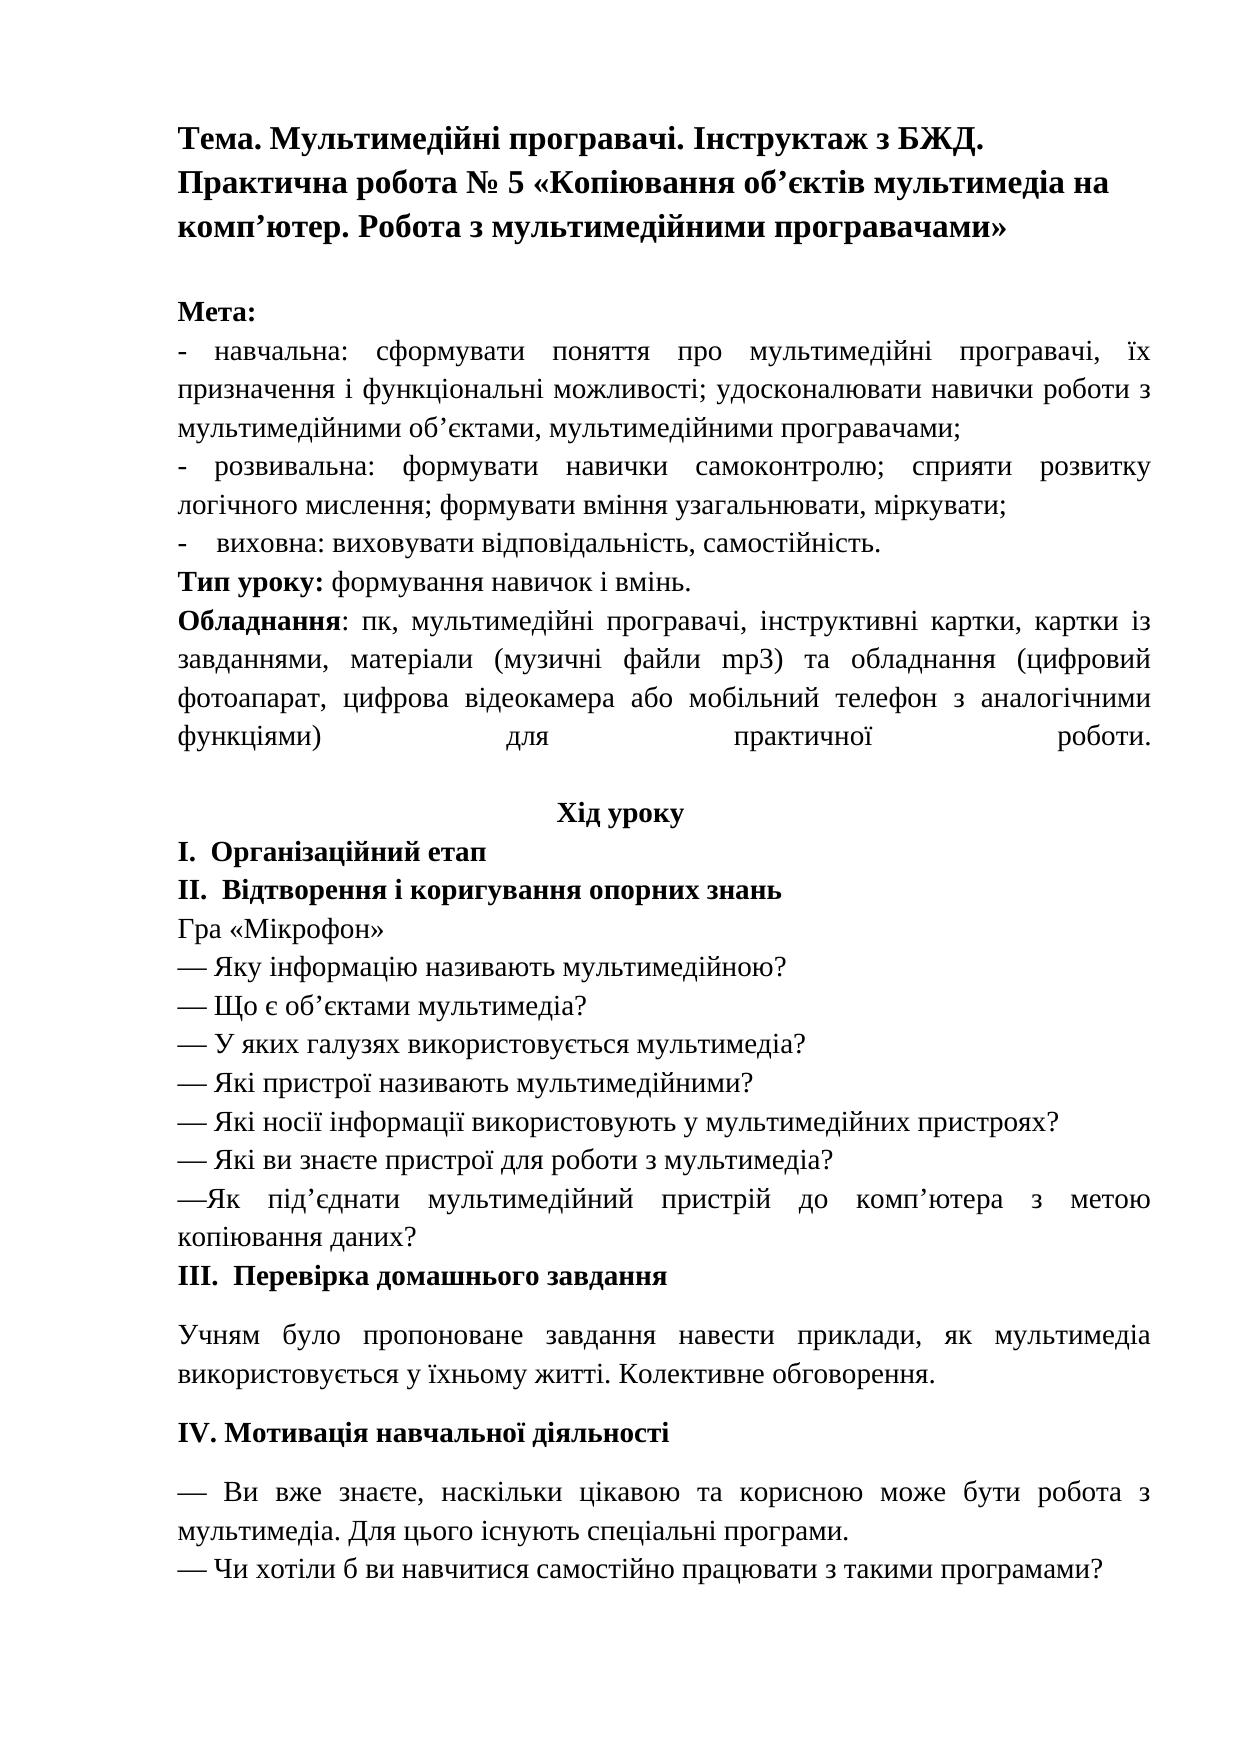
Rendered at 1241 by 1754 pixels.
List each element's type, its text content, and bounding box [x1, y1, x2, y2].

text Гра «Мікрофон» [177, 911, 1152, 944]
text — Які носії інформації використовують у мультимедійних пристроях? [177, 1104, 1152, 1137]
text Мета: [177, 294, 1152, 328]
text Хід уроку [177, 795, 1152, 829]
text I. Організаційний етап [177, 834, 1152, 867]
text - розвивальна: формувати навички самоконтролю; сприяти розвитку логічного мислення; формувати вміння узагальнювати, міркувати; [177, 448, 1152, 521]
text — Яку інформацію називають мультимедійною? [177, 949, 1152, 983]
text — Що є об’єктами мультимедіа? [177, 988, 1152, 1022]
text — Які ви знаєте пристрої для роботи з мультимедіа? [177, 1142, 1152, 1176]
text - навчальна: сформувати поняття про мультимедійні програвачі, їх призначення і функціональні можливості; удосконалювати навички роботи з мультимедійними об’єктами, мультимедійними програвачами; [177, 333, 1152, 443]
text IV. Мотивація навчальної діяльності [177, 1415, 1152, 1449]
text Учням було пропоноване завдання навести приклади, як мультимедіа використовується у їхньому житті. Колективне обговорення. [177, 1317, 1152, 1389]
text - виховна: виховувати відповідальність, самостійність. [177, 526, 1152, 559]
text II. Відтворення і коригування опорних знань [177, 872, 1152, 906]
text —Як під’єднати мультимедійний пристрій до комп’ютера з метою копіювання даних? [177, 1181, 1152, 1253]
text — Ви вже знаєте, наскільки цікавою та корисною може бути робота з мультимедіа. Для цього існують спеціальні програми. [177, 1474, 1152, 1547]
text Обладнання: пк, мультимедійні програвачі, інструктивні картки, картки із завданнями, матеріали (музичні файли mp3) та обладнання (цифровий фотоапарат, цифрова відеокамера або мобільний телефон з аналогічними функціями) для практичної роботи. [177, 603, 1152, 790]
text — Чи хотіли б ви навчитися самостійно працювати з такими програмами? [177, 1552, 1152, 1585]
text — У яких галузях використовується мультимедіа? [177, 1027, 1152, 1060]
text — Які пристрої називають мультимедійними? [177, 1065, 1152, 1099]
text ІІІ. Перевірка домашнього завдання [177, 1258, 1152, 1291]
text Тема. Мультимедійні програвачі. Інструктаж з БЖД. Практична робота № 5 «Копіювання об’єктів мультимедіа на комп’ютер. Робота з мультимедійними програвачами» [177, 118, 1152, 244]
text Тип уроку: формування навичок і вмінь. [177, 564, 1152, 598]
